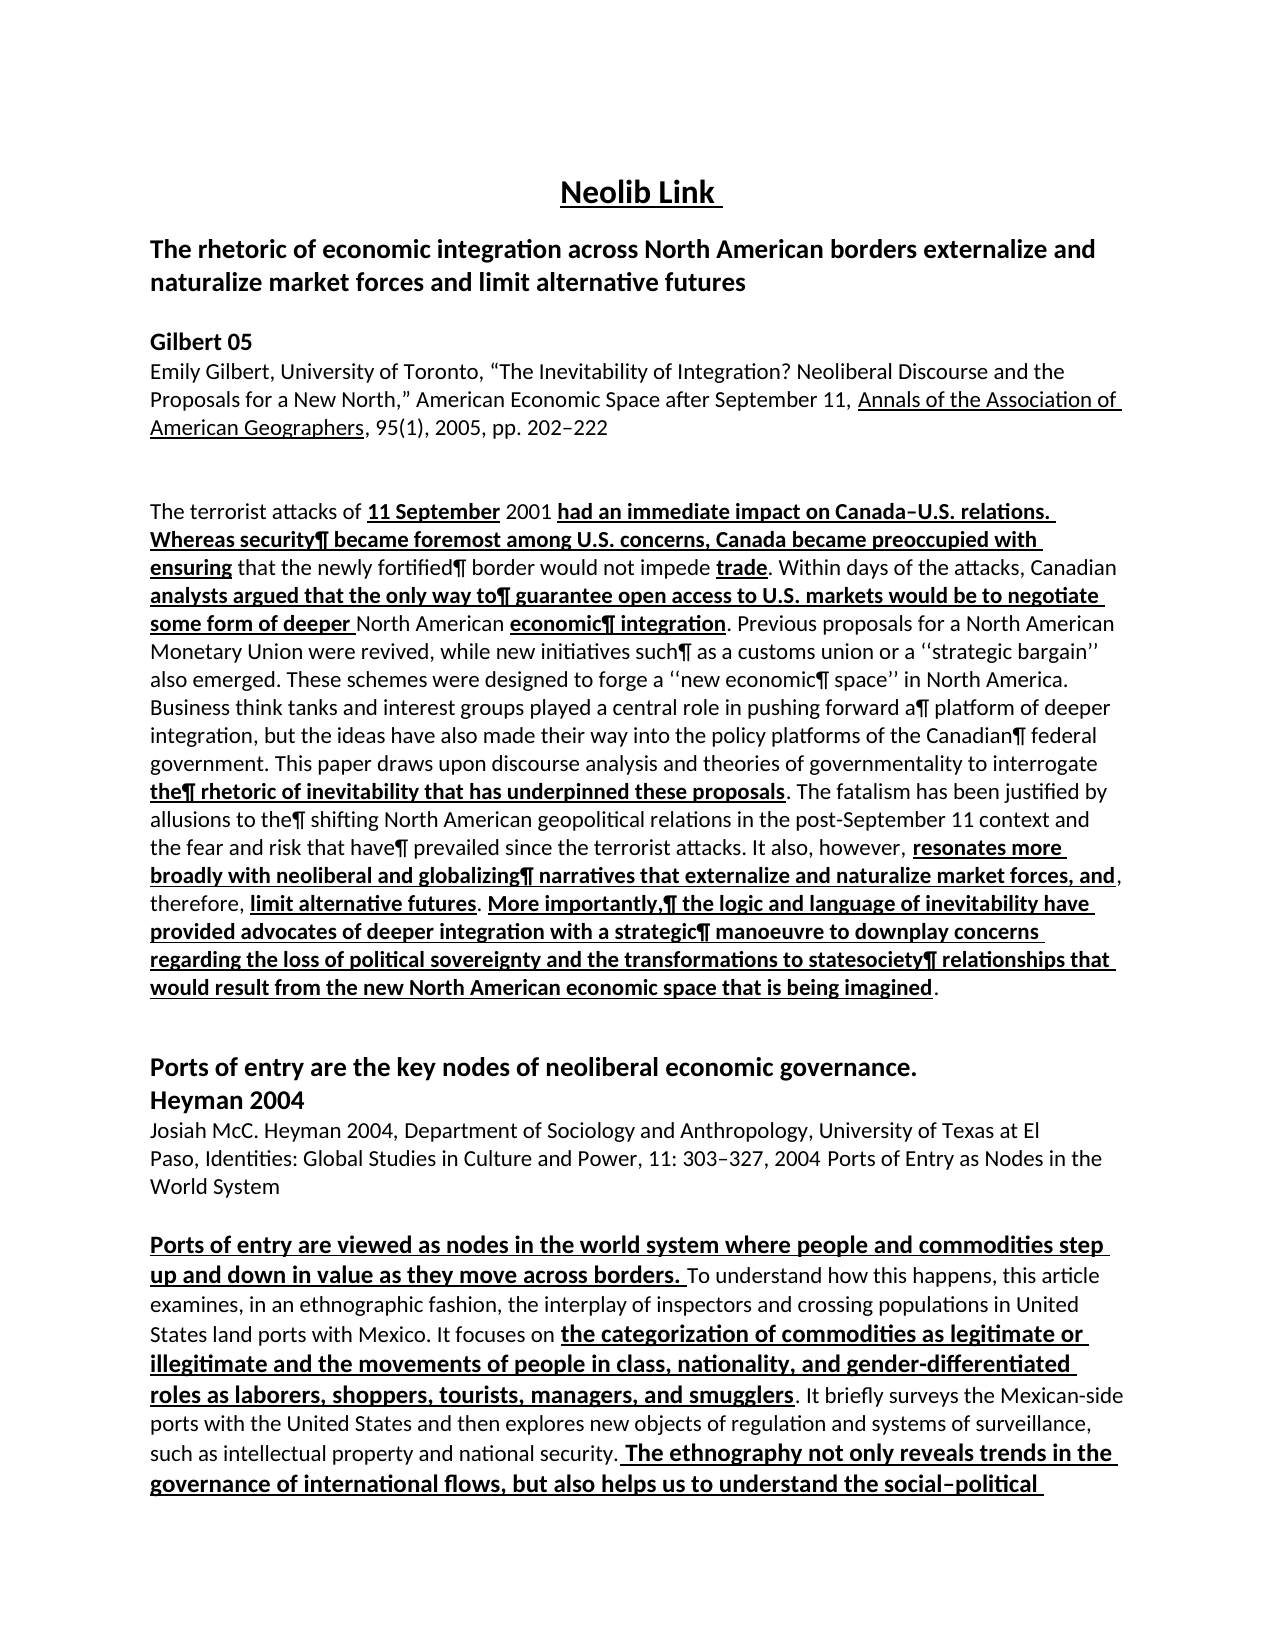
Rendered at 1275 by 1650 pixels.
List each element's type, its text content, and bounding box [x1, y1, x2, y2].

text The terrorist attacks of 11 September 2001 had an immediate impact on Canada–U.S. relations. Whereas security¶ became foremost among U.S. concerns, Canada became preoccupied with ensuring that the newly fortified¶ border would not impede trade. Within days of the attacks, Canadian analysts argued that the only way to¶ guarantee open access to U.S. markets would be to negotiate some form of deeper North American economic¶ integration. Previous proposals for a North American Monetary Union were revived, while new initiatives such¶ as a customs union or a ‘‘strategic bargain’’ also emerged. These schemes were designed to forge a ‘‘new economic¶ space’’ in North America. Business think tanks and interest groups played a central role in pushing forward a¶ platform of deeper integration, but the ideas have also made their way into the policy platforms of the Canadian¶ federal government. This paper draws upon discourse analysis and theories of governmentality to interrogate the¶ rhetoric of inevitability that has underpinned these proposals. The fatalism has been justified by allusions to the¶ shifting North American geopolitical relations in the post-September 11 context and the fear and risk that have¶ prevailed since the terrorist attacks. It also, however, resonates more broadly with neoliberal and globalizing¶ narratives that externalize and naturalize market forces, and, therefore, limit alternative futures. More importantly,¶ the logic and language of inevitability have provided advocates of deeper integration with a strategic¶ manoeuvre to downplay concerns regarding the loss of political sovereignty and the transformations to statesociety¶ relationships that would result from the new North American economic space that is being imagined. [150, 497, 1125, 1001]
subtitle The rhetoric of economic integration across North American borders externalize and naturalize market forces and limit alternative futures [150, 232, 1125, 298]
subtitle Neolib Link [150, 171, 1125, 212]
text Heyman 2004 Josiah McC. Heyman 2004, Department of Sociology and Anthropology, University of Texas at El Paso, Identities: Global Studies in Culture and Power, 11: 303–327, 2004 Ports of Entry as Nodes in the World System [150, 1083, 1125, 1200]
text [150, 1229, 1125, 1498]
subtitle Ports of entry are the key nodes of neoliberal economic governance. [150, 1050, 1125, 1083]
text Gilbert 05 Emily Gilbert, University of Toronto, “The Inevitability of Integration? Neoliberal Discourse and the Proposals for a New North,” American Economic Space after September 11, Annals of the Association of American Geographers, 95(1), 2005, pp. 202–222 [150, 326, 1125, 441]
